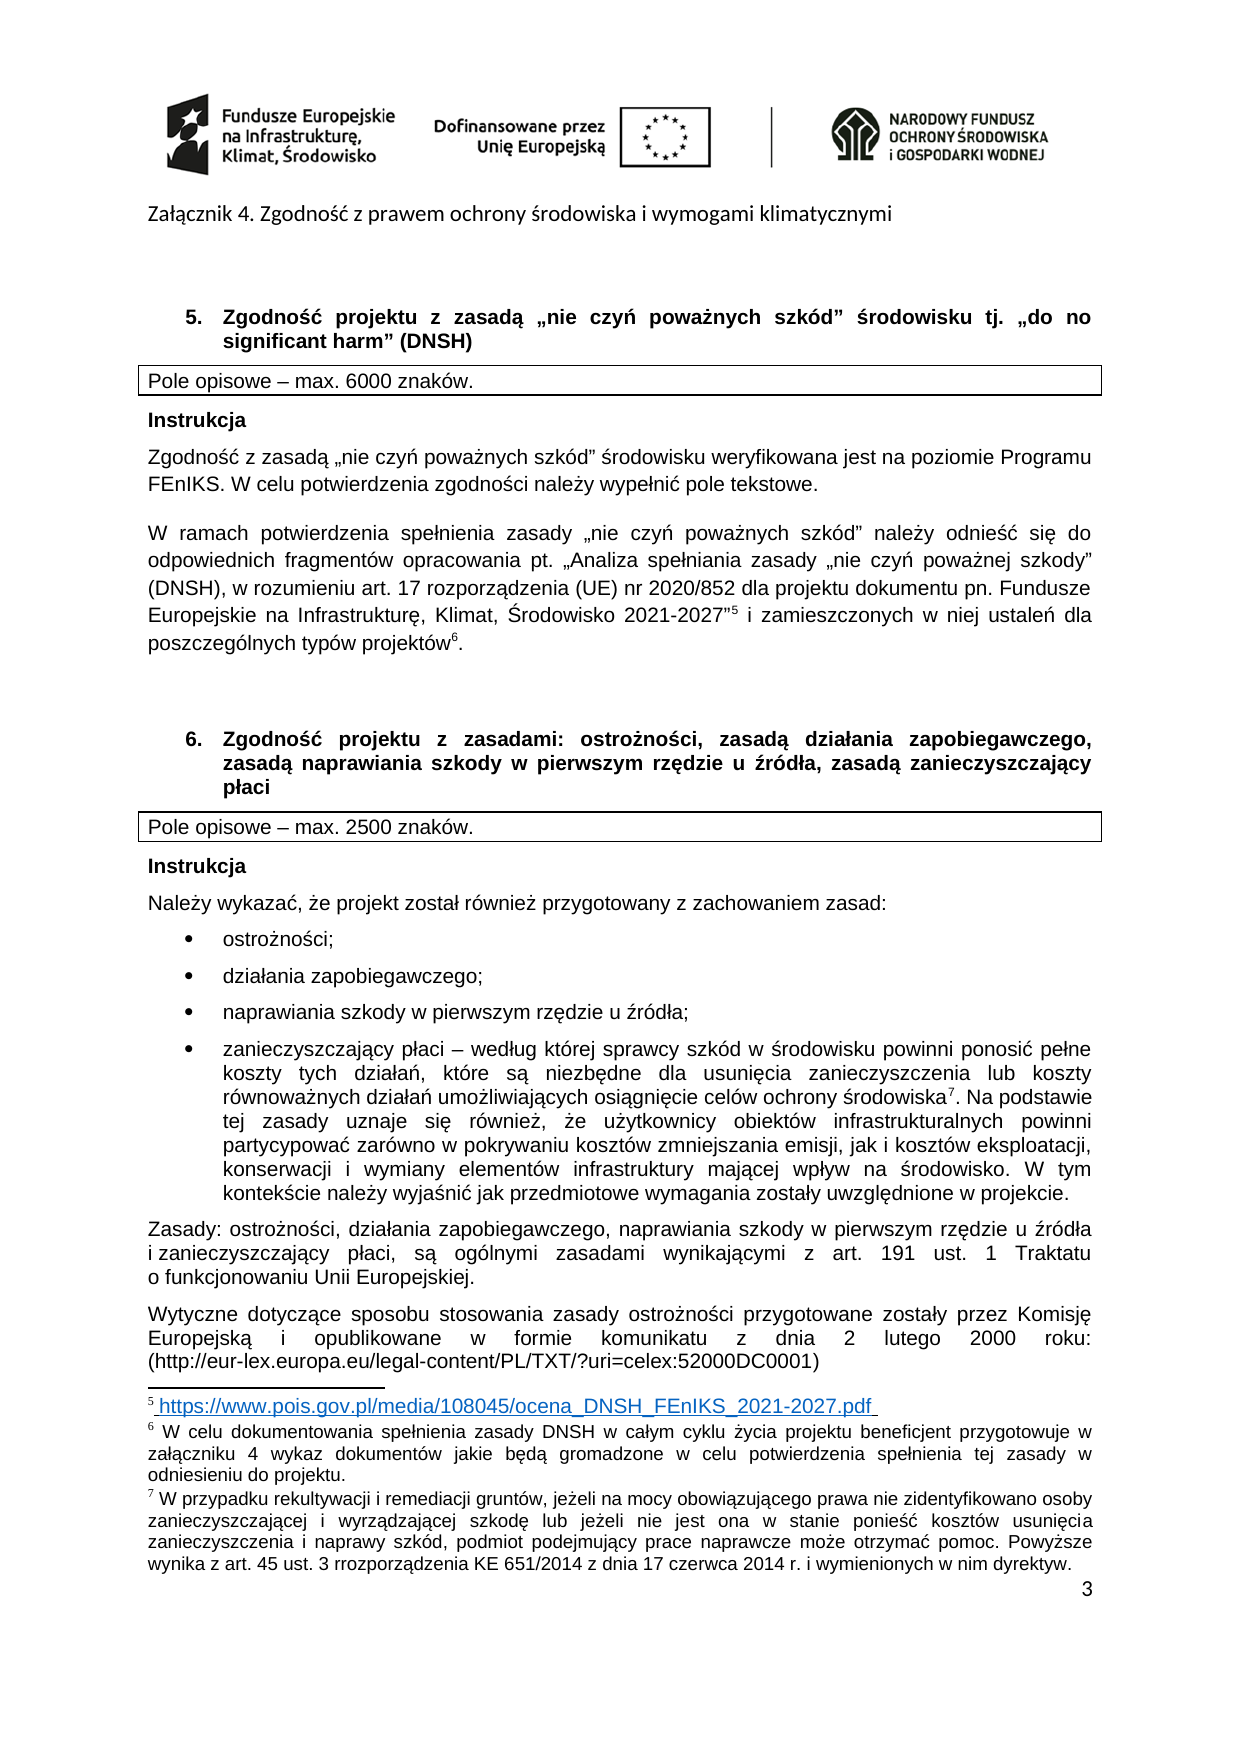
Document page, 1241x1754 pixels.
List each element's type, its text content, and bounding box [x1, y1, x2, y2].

list działania zapobiegawczego; [185, 963, 1093, 988]
list Zgodność projektu z zasadą „nie czyń poważnych szkód” środowisku tj. „do no significant harm” (DNSH) [185, 305, 1093, 353]
text Należy wykazać, że projekt został również przygotowany z zachowaniem zasad: [148, 891, 1093, 914]
text Pole opisowe – max. 6000 znaków. [139, 366, 1101, 394]
text Wytyczne dotyczące sposobu stosowania zasady ostrożności przygotowane zostały przez Komisję Europejską i opublikowane w formie komunikatu z dnia 2 lutego 2000 roku: (http://eur-lex.europa.eu/legal-content/PL/TXT/?uri=celex:52000DC0001) [148, 1301, 1093, 1373]
list ostrożności; [185, 927, 1093, 951]
list naprawiania szkody w pierwszym rzędzie u źródła; [185, 1000, 1093, 1024]
picture [147, 73, 1092, 195]
text W ramach potwierdzenia spełnienia zasady „nie czyń poważnych szkód” należy odnieść się do odpowiednich fragmentów opracowania pt. „Analiza spełniania zasady „nie czyń poważnej szkody” (DNSH), w rozumieniu art. 17 rozporządzenia (UE) nr 2020/852 dla projektu dokumentu pn. Fundusze Europejskie na Infrastrukturę, Klimat, Środowisko 2021-2027” i zamieszczonych w niej ustaleń dla poszczególnych typów projektów. [148, 520, 1093, 654]
text Zasady: ostrożności, działania zapobiegawczego, naprawiania szkody w pierwszym rzędzie u źródła i zanieczyszczający płaci, są ogólnymi zasadami wynikającymi z art. 191 ust. 1 Traktatu o funkcjonowaniu Unii Europejskiej. [148, 1217, 1093, 1289]
text Zgodność z zasadą „nie czyń poważnych szkód” środowisku weryfikowana jest na poziomie Programu FEnIKS. W celu potwierdzenia zgodności należy wypełnić pole tekstowe. [148, 444, 1093, 496]
list zanieczyszczający płaci – według której sprawcy szkód w środowisku powinni ponosić pełne koszty tych działań, które są niezbędne dla usunięcia zanieczyszczenia lub koszty równoważnych działań umożliwiających osiągnięcie celów ochrony środowiska. Na podstawie tej zasady uznaje się również, że użytkownicy obiektów infrastrukturalnych powinni partycypować zarówno w pokrywaniu kosztów zmniejszania emisji, jak i kosztów eksploatacji, konserwacji i wymiany elementów infrastruktury mającej wpływ na środowisko. W tym kontekście należy wyjaśnić jak przedmiotowe wymagania zostały uwzględnione w projekcie. [185, 1037, 1093, 1204]
text Pole opisowe – max. 2500 znaków. [139, 813, 1101, 841]
list Zgodność projektu z zasadami: ostrożności, zasadą działania zapobiegawczego, zasadą naprawiania szkody w pierwszym rzędzie u źródła, zasadą zanieczyszczający płaci [185, 727, 1093, 799]
text Instrukcja [148, 408, 1093, 432]
text Instrukcja [148, 854, 1093, 878]
